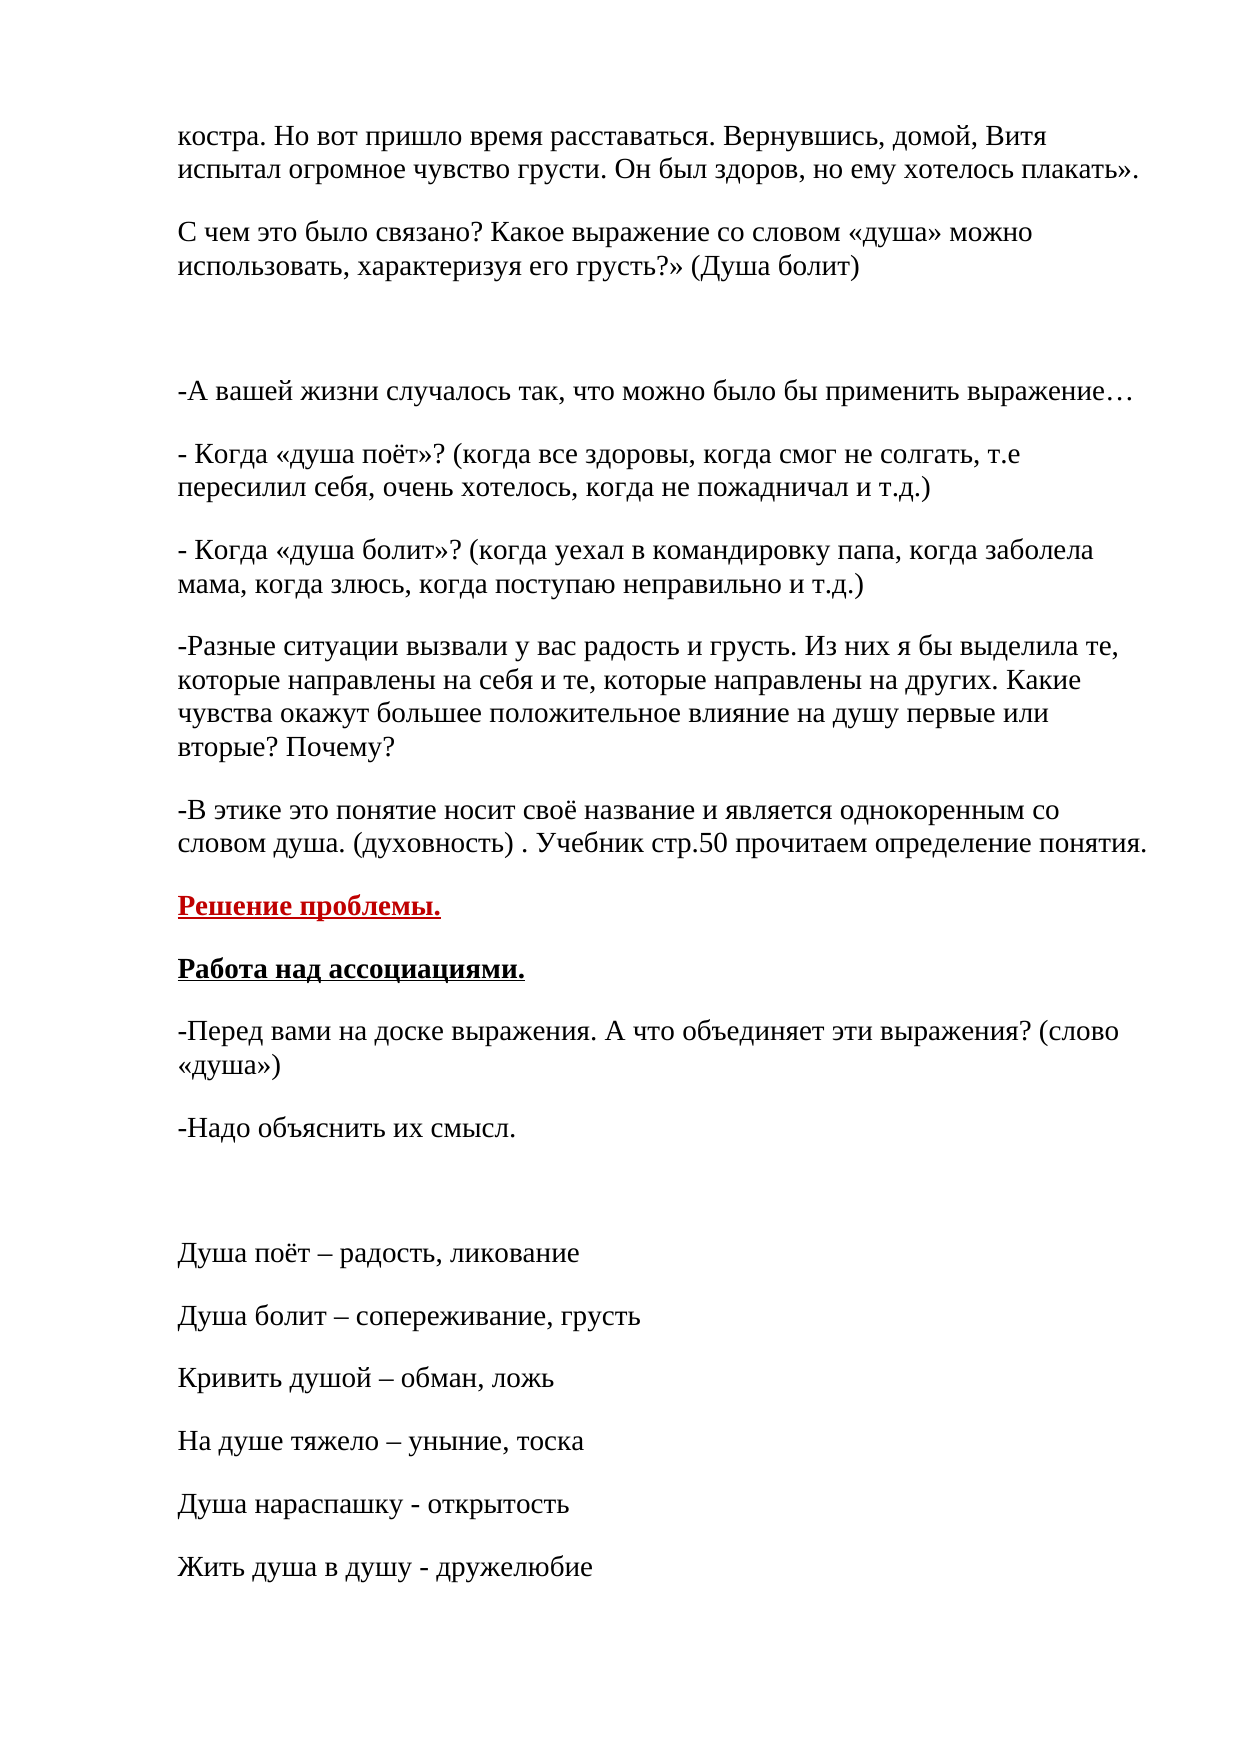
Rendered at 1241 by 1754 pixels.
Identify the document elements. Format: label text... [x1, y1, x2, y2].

text Душа поёт – радость, ликование [177, 1235, 1152, 1269]
text -Перед вами на доске выражения. А что объединяет эти выражения? (слово «душа») [177, 1013, 1152, 1081]
text -Надо объяснить их смысл. [177, 1110, 1152, 1143]
text Работа над ассоциациями. [177, 951, 1152, 984]
text -В этике это понятие носит своё название и является однокоренным со словом душа. (духовность) . Учебник стр.50 прочитаем определение понятия. [177, 792, 1152, 859]
text Кривить душой – обман, ложь [177, 1361, 1152, 1394]
text - Когда «душа болит»? (когда уехал в командировку папа, когда заболела мама, когда злюсь, когда поступаю неправильно и т.д.) [177, 532, 1152, 599]
text Жить душа в душу - дружелюбие [177, 1549, 1152, 1582]
text Душа нараспашку - открытость [177, 1486, 1152, 1519]
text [177, 118, 1152, 185]
text На душе тяжело – уныние, тоска [177, 1423, 1152, 1457]
text Решение проблемы. [177, 888, 1152, 922]
text -А вашей жизни случалось так, что можно было бы применить выражение… [177, 373, 1152, 407]
text Душа болит – сопереживание, грусть [177, 1298, 1152, 1331]
text -Разные ситуации вызвали у вас радость и грусть. Из них я бы выделила те, которые направлены на себя и те, которые направлены на других. Какие чувства окажут большее положительное влияние на душу первые или вторые? Почему? [177, 628, 1152, 763]
text С чем это было связано? Какое выражение со словом «душа» можно использовать, характеризуя его грусть?» (Душа болит) [177, 214, 1152, 281]
text - Когда «душа поёт»? (когда все здоровы, когда смог не солгать, т.е пересилил себя, очень хотелось, когда не пожадничал и т.д.) [177, 436, 1152, 503]
